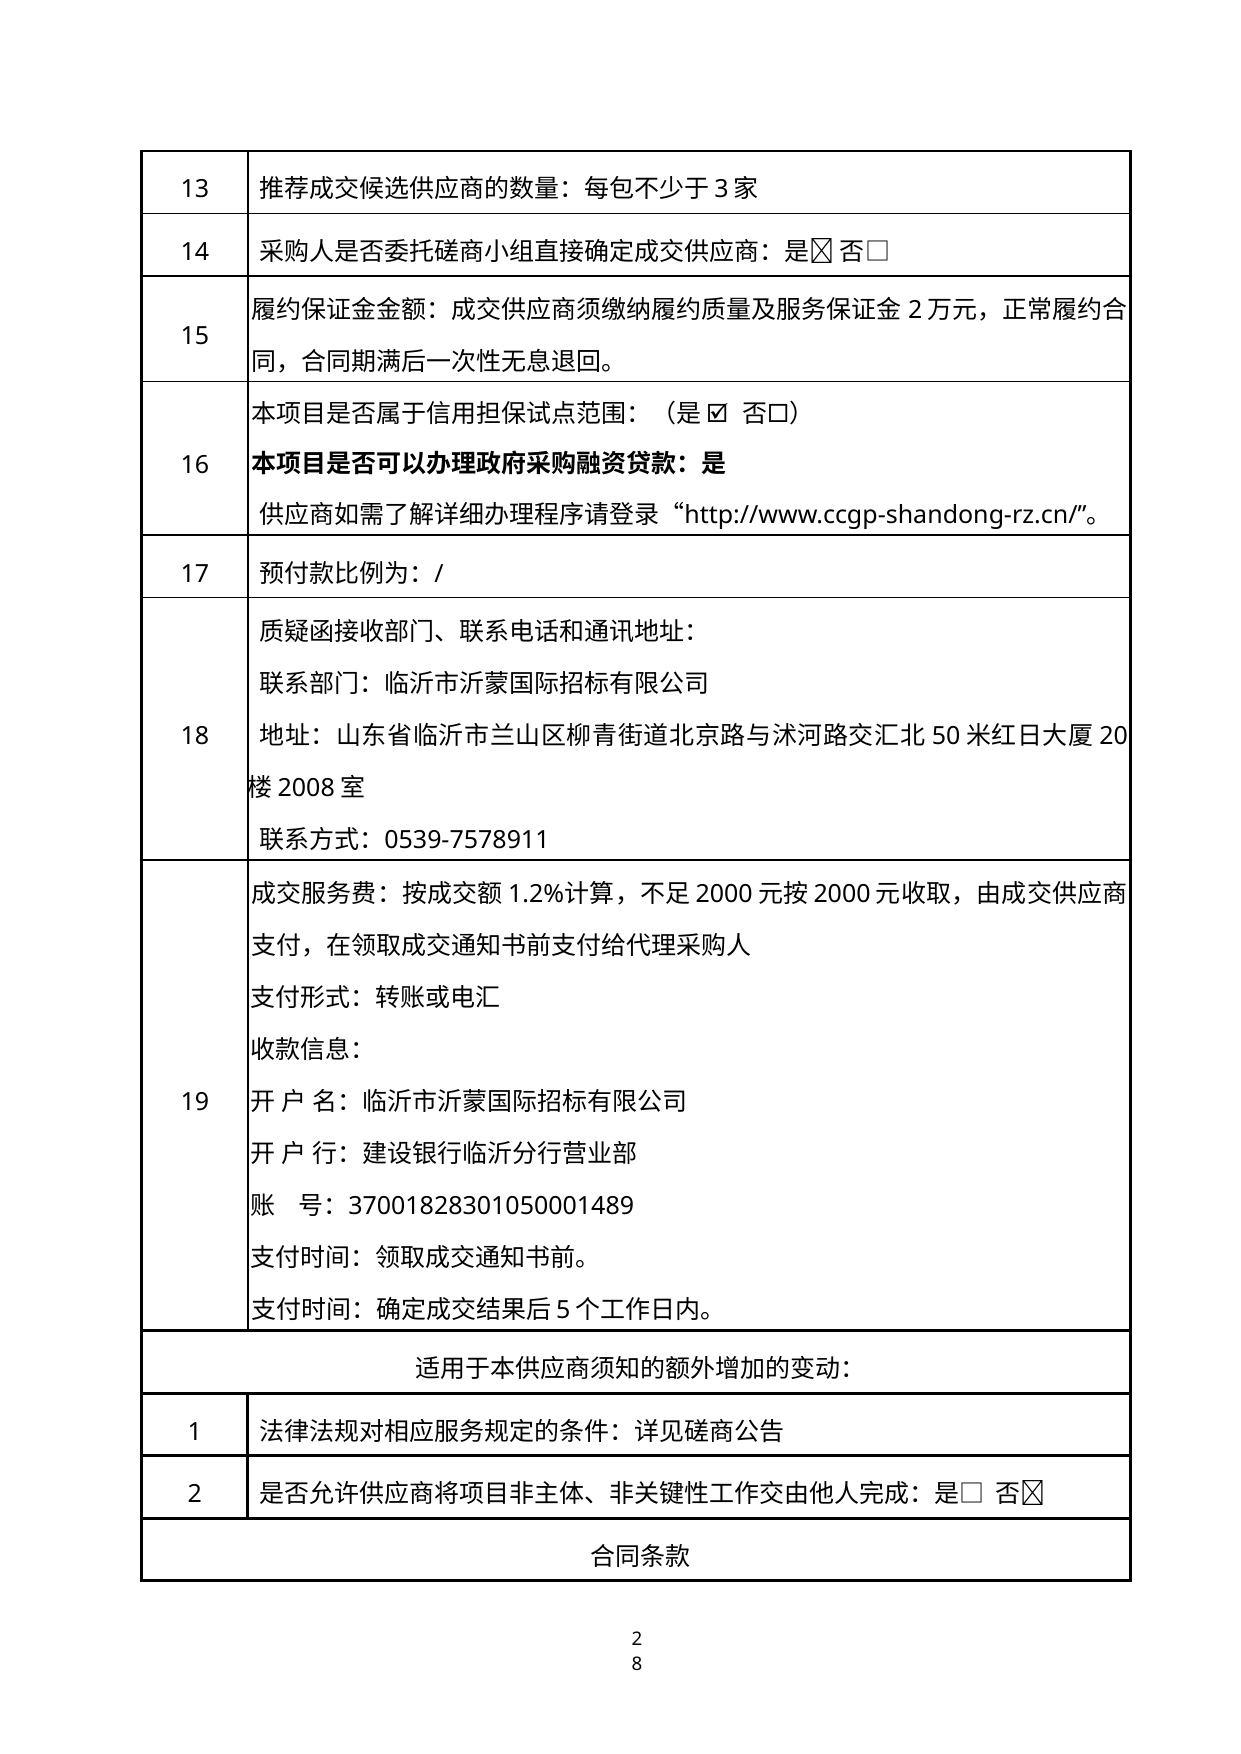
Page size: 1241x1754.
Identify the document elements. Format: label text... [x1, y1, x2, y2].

table_cell 2 [143, 1457, 246, 1517]
table_cell 16 [143, 382, 247, 534]
table_cell 采购人是否委托磋商小组直接确定成交供应商：是 否□ [249, 214, 1129, 275]
table_cell 合同条款 [143, 1520, 1129, 1579]
table_cell 法律法规对相应服务规定的条件：详见磋商公告 [249, 1395, 1129, 1454]
table_cell 预付款比例为：/ [249, 536, 1129, 597]
table_cell 适用于本供应商须知的额外增加的变动： [143, 1332, 1129, 1392]
table_cell 17 [143, 536, 247, 597]
table_cell 14 [143, 214, 247, 275]
table_cell 成交服务费：按成交额1.2%计算，不足2000元按2000元收取，由成交供应商支付，在领取成交通知书前支付给代理采购人 支付形式：转账或电汇 收款信息： 开 户 名：临沂市沂蒙国际招标有限公司 开 户 行：建设银行临沂分行营业部 账 号：37001828301050001489 支付时间：领取成交通知书前。 支付时间：确定成交结果后5个工作日内。 [249, 861, 1129, 1329]
table_cell 19 [143, 861, 247, 1329]
table_cell 履约保证金金额：成交供应商须缴纳履约质量及服务保证金2万元，正常履约合同，合同期满后一次性无息退回。 [249, 277, 1129, 381]
table_cell 推荐成交候选供应商的数量：每包不少于3家 [249, 152, 1129, 212]
table_cell 是否允许供应商将项目非主体、非关键性工作交由他人完成：是□ 否 [249, 1457, 1129, 1517]
table_cell 15 [143, 277, 247, 381]
table_cell 1 [143, 1395, 246, 1454]
table_cell 本项目是否属于信用担保试点范围：（是 否） 本项目是否可以办理政府采购融资贷款：是 供应商如需了解详细办理程序请登录“http://www.ccgp-shandong-rz.cn/”。 [249, 382, 1129, 534]
table_cell 质疑函接收部门、联系电话和通讯地址： 联系部门：临沂市沂蒙国际招标有限公司 地址：山东省临沂市兰山区柳青街道北京路与沭河路交汇北50米红日大厦20楼2008室 联系方式：0539-7578911 [249, 598, 1129, 859]
table_cell 18 [143, 598, 247, 859]
table_cell 13 [143, 152, 247, 212]
